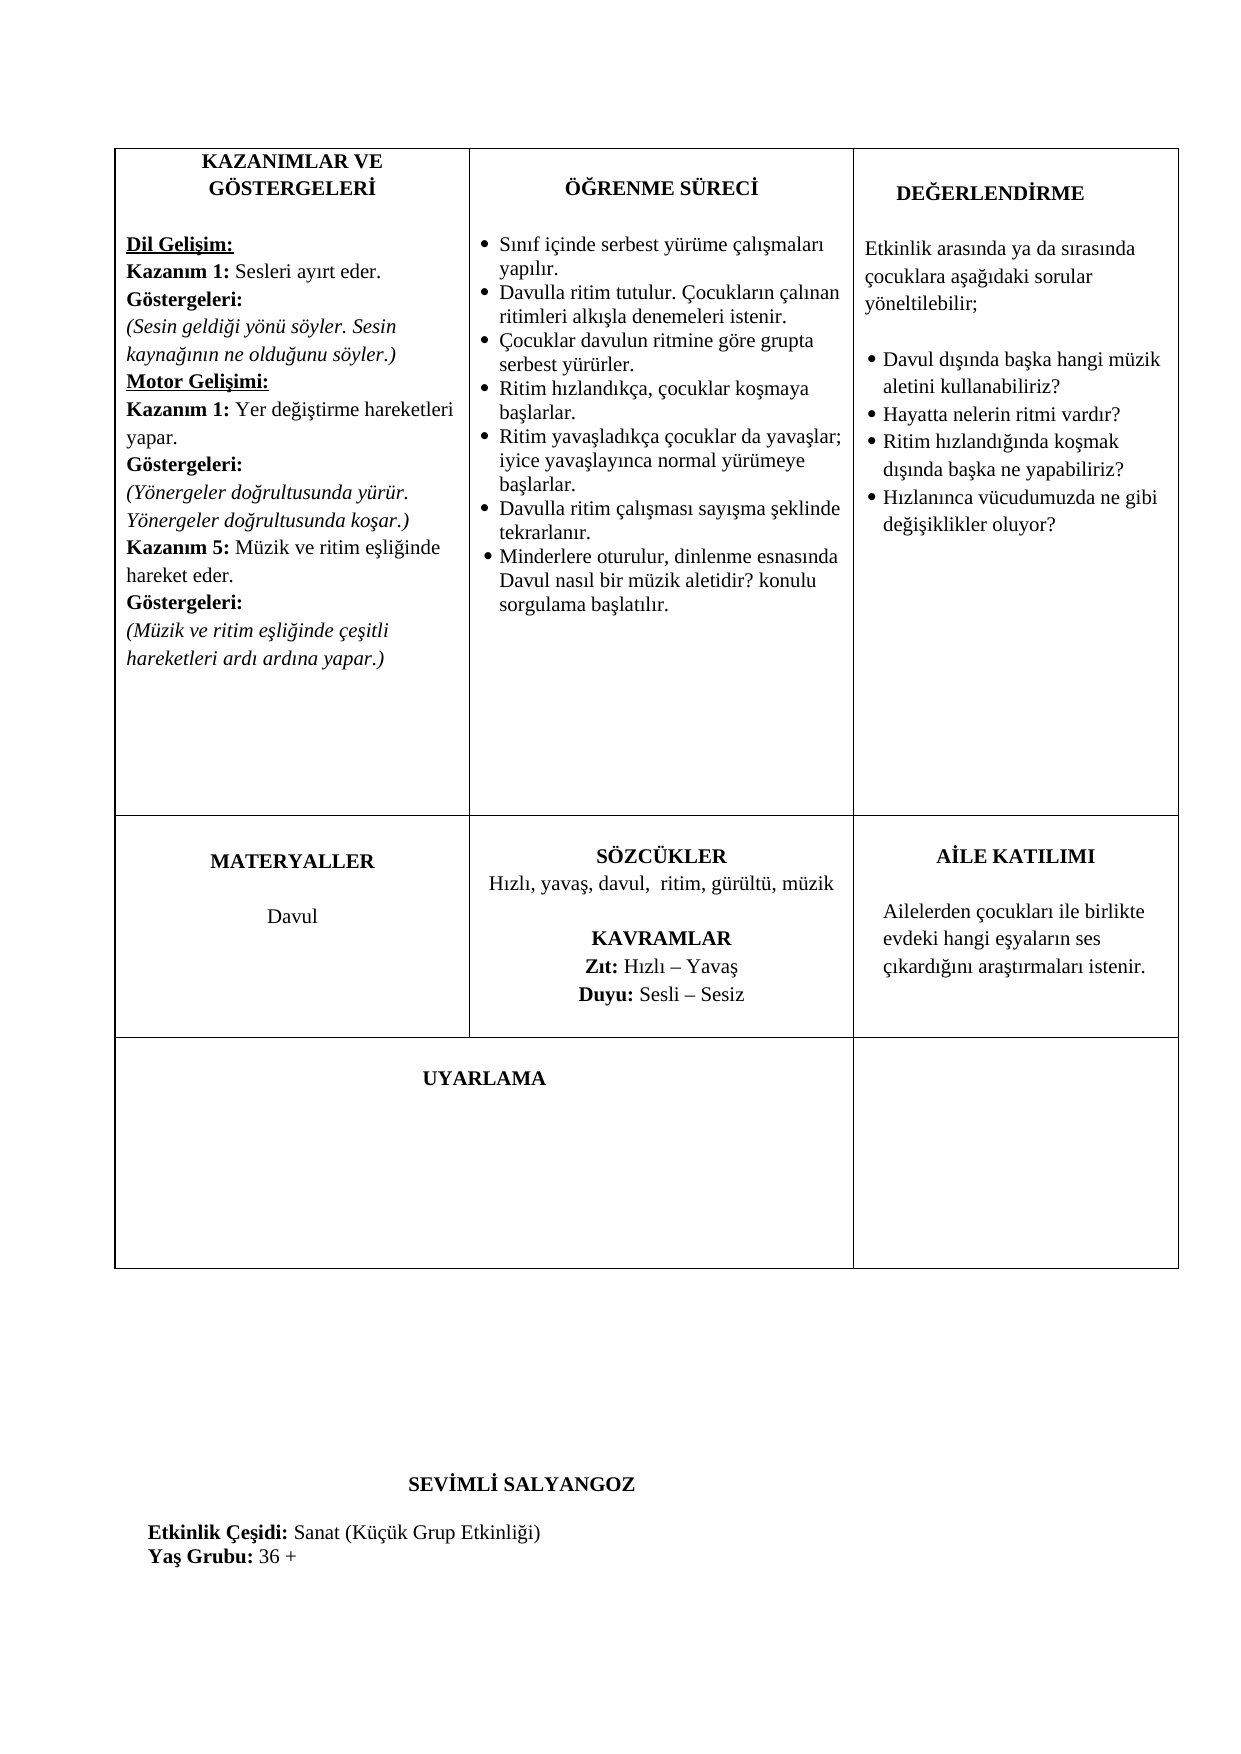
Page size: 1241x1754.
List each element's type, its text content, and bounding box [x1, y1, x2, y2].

table_cell [854, 1038, 1178, 1268]
table_header KAZANIMLAR VE GÖSTERGELERİ Dil Gelişim: Kazanım 1: Sesleri ayırt eder. Göstergeleri: (Sesin geldiği yönü söyler. Sesin kaynağının ne olduğunu söyler.) Motor Gelişimi: Kazanım 1: Yer değiştirme hareketleri yapar. Göstergeleri: (Yönergeler doğrultusunda yürür. Yönergeler doğrultusunda koşar.) Kazanım 5: Müzik ve ritim eşliğinde hareket eder. Göstergeleri: (Müzik ve ritim eşliğinde çeşitli hareketleri ardı ardına yapar.) [116, 149, 469, 815]
table_header DEĞERLENDİRME Etkinlik arasında ya da sırasında çocuklara aşağıdaki sorular yöneltilebilir; Davul dışında başka hangi müzik aletini kullanabiliriz? Hayatta nelerin ritmi vardır? Ritim hızlandığında koşmak dışında başka ne yapabiliriz? Hızlanınca vücudumuzda ne gibi değişiklikler oluyor? [854, 149, 1178, 815]
table_cell SÖZCÜKLER Hızlı, yavaş, davul, ritim, gürültü, müzik KAVRAMLAR Zıt: Hızlı – Yavaş Duyu: Sesli – Sesiz [470, 816, 853, 1037]
table_cell MATERYALLER Davul [116, 816, 469, 1037]
list SEVİMLİ SALYANGOZ [148, 1472, 1093, 1496]
text Yaş Grubu: 36 + [148, 1544, 1093, 1568]
table_header ÖĞRENME SÜRECİ Sınıf içinde serbest yürüme çalışmaları yapılır. Davulla ritim tutulur. Çocukların çalınan ritimleri alkışla denemeleri istenir. Çocuklar davulun ritmine göre grupta serbest yürürler. Ritim hızlandıkça, çocuklar koşmaya başlarlar. Ritim yavaşladıkça çocuklar da yavaşlar; iyice yavaşlayınca normal yürümeye başlarlar. Davulla ritim çalışması sayışma şeklinde tekrarlanır. Minderlere oturulur, dinlenme esnasında Davul nasıl bir müzik aletidir? konulu sorgulama başlatılır. [470, 149, 853, 815]
text Etkinlik Çeşidi: Sanat (Küçük Grup Etkinliği) [148, 1520, 1145, 1544]
table_cell UYARLAMA [116, 1038, 853, 1268]
table_cell AİLE KATILIMI Ailelerden çocukları ile birlikte evdeki hangi eşyaların ses çıkardığını araştırmaları istenir. [854, 816, 1178, 1037]
